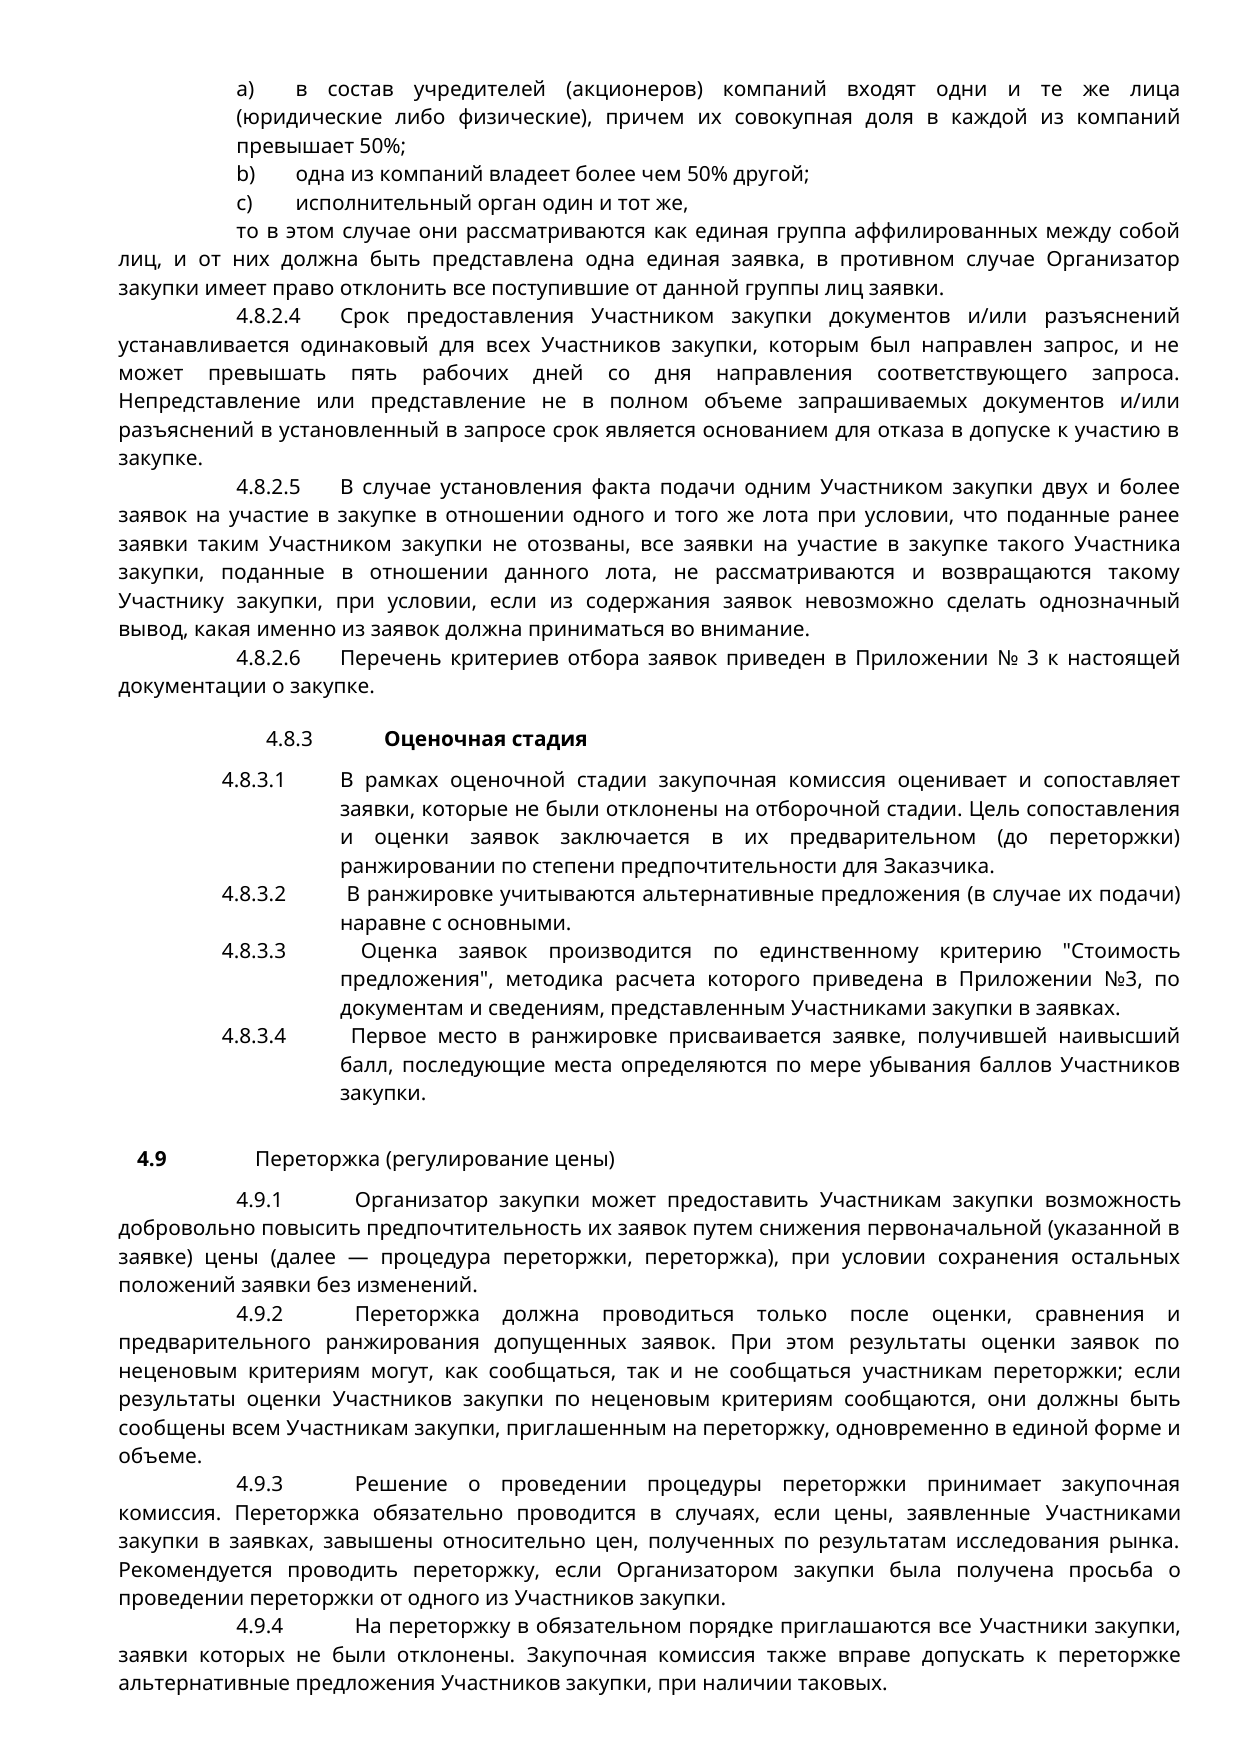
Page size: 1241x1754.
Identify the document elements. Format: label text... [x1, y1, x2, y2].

list в состав учредителей (акционеров) компаний входят одни и те же лица (юридические либо физические), причем их совокупная доля в каждой из компаний превышает 50%; [236, 74, 1181, 159]
list Оценка заявок производится по единственному критерию "Стоимость предложения", методика расчета которого приведена в Приложении №3, по документам и сведениям, представленным Участниками закупки в заявках. [222, 936, 1181, 1021]
list одна из компаний владеет более чем 50% другой; [236, 159, 1181, 188]
subtitle Переторжка (регулирование цены) [137, 1144, 1181, 1173]
list Первое место в ранжировке присваивается заявке, получившей наивысший балл, последующие места определяются по мере убывания баллов Участников закупки. [222, 1021, 1181, 1107]
list Оценочная стадия [266, 724, 1181, 753]
list Переторжка должна проводиться только после оценки, сравнения и предварительного ранжирования допущенных заявок. При этом результаты оценки заявок по неценовым критериям могут, как сообщаться, так и не сообщаться участникам переторжки; если результаты оценки Участников закупки по неценовым критериям сообщаются, они должны быть сообщены всем Участникам закупки, приглашенным на переторжку, одновременно в единой форме и объеме. [118, 1299, 1181, 1469]
list На переторжку в обязательном порядке приглашаются все Участники закупки, заявки которых не были отклонены. Закупочная комиссия также вправе допускать к переторжке альтернативные предложения Участников закупки, при наличии таковых. [118, 1612, 1181, 1697]
list Срок предоставления Участником закупки документов и/или разъяснений устанавливается одинаковый для всех Участников закупки, которым был направлен запрос, и не может превышать пять рабочих дней со дня направления соответствующего запроса. Непредставление или представление не в полном объеме запрашиваемых документов и/или разъяснений в установленный в запросе срок является основанием для отказа в допуске к участию в закупке. [118, 301, 1181, 472]
list В рамках оценочной стадии закупочная комиссия оценивает и сопоставляет заявки, которые не были отклонены на отборочной стадии. Цель сопоставления и оценки заявок заключается в их предварительном (до переторжки) ранжировании по степени предпочтительности для Заказчика. [222, 765, 1181, 879]
list Перечень критериев отбора заявок приведен в Приложении № 3 к настоящей документации о закупке. [118, 643, 1181, 699]
list В случае установления факта подачи одним Участником закупки двух и более заявок на участие в закупке в отношении одного и того же лота при условии, что поданные ранее заявки таким Участником закупки не отозваны, все заявки на участие в закупке такого Участника закупки, поданные в отношении данного лота, не рассматриваются и возвращаются такому Участнику закупки, при условии, если из содержания заявок невозможно сделать однозначный вывод, какая именно из заявок должна приниматься во внимание. [118, 472, 1181, 643]
list В ранжировке учитываются альтернативные предложения (в случае их подачи) наравне с основными. [222, 879, 1181, 936]
text то в этом случае они рассматриваются как единая группа аффилированных между собой лиц, и от них должна быть представлена одна единая заявка, в противном случае Организатор закупки имеет право отклонить все поступившие от данной группы лиц заявки. [118, 216, 1181, 301]
list исполнительный орган один и тот же, [236, 188, 1181, 216]
list Решение о проведении процедуры переторжки принимает закупочная комиссия. Переторжка обязательно проводится в случаях, если цены, заявленные Участниками закупки в заявках, завышены относительно цен, полученных по результатам исследования рынка. Рекомендуется проводить переторжку, если Организатором закупки была получена просьба о проведении переторжки от одного из Участников закупки. [118, 1469, 1181, 1612]
list Организатор закупки может предоставить Участникам закупки возможность добровольно повысить предпочтительность их заявок путем снижения первоначальной (указанной в заявке) цены (далее — процедура переторжки, переторжка), при условии сохранения остальных положений заявки без изменений. [118, 1185, 1181, 1299]
